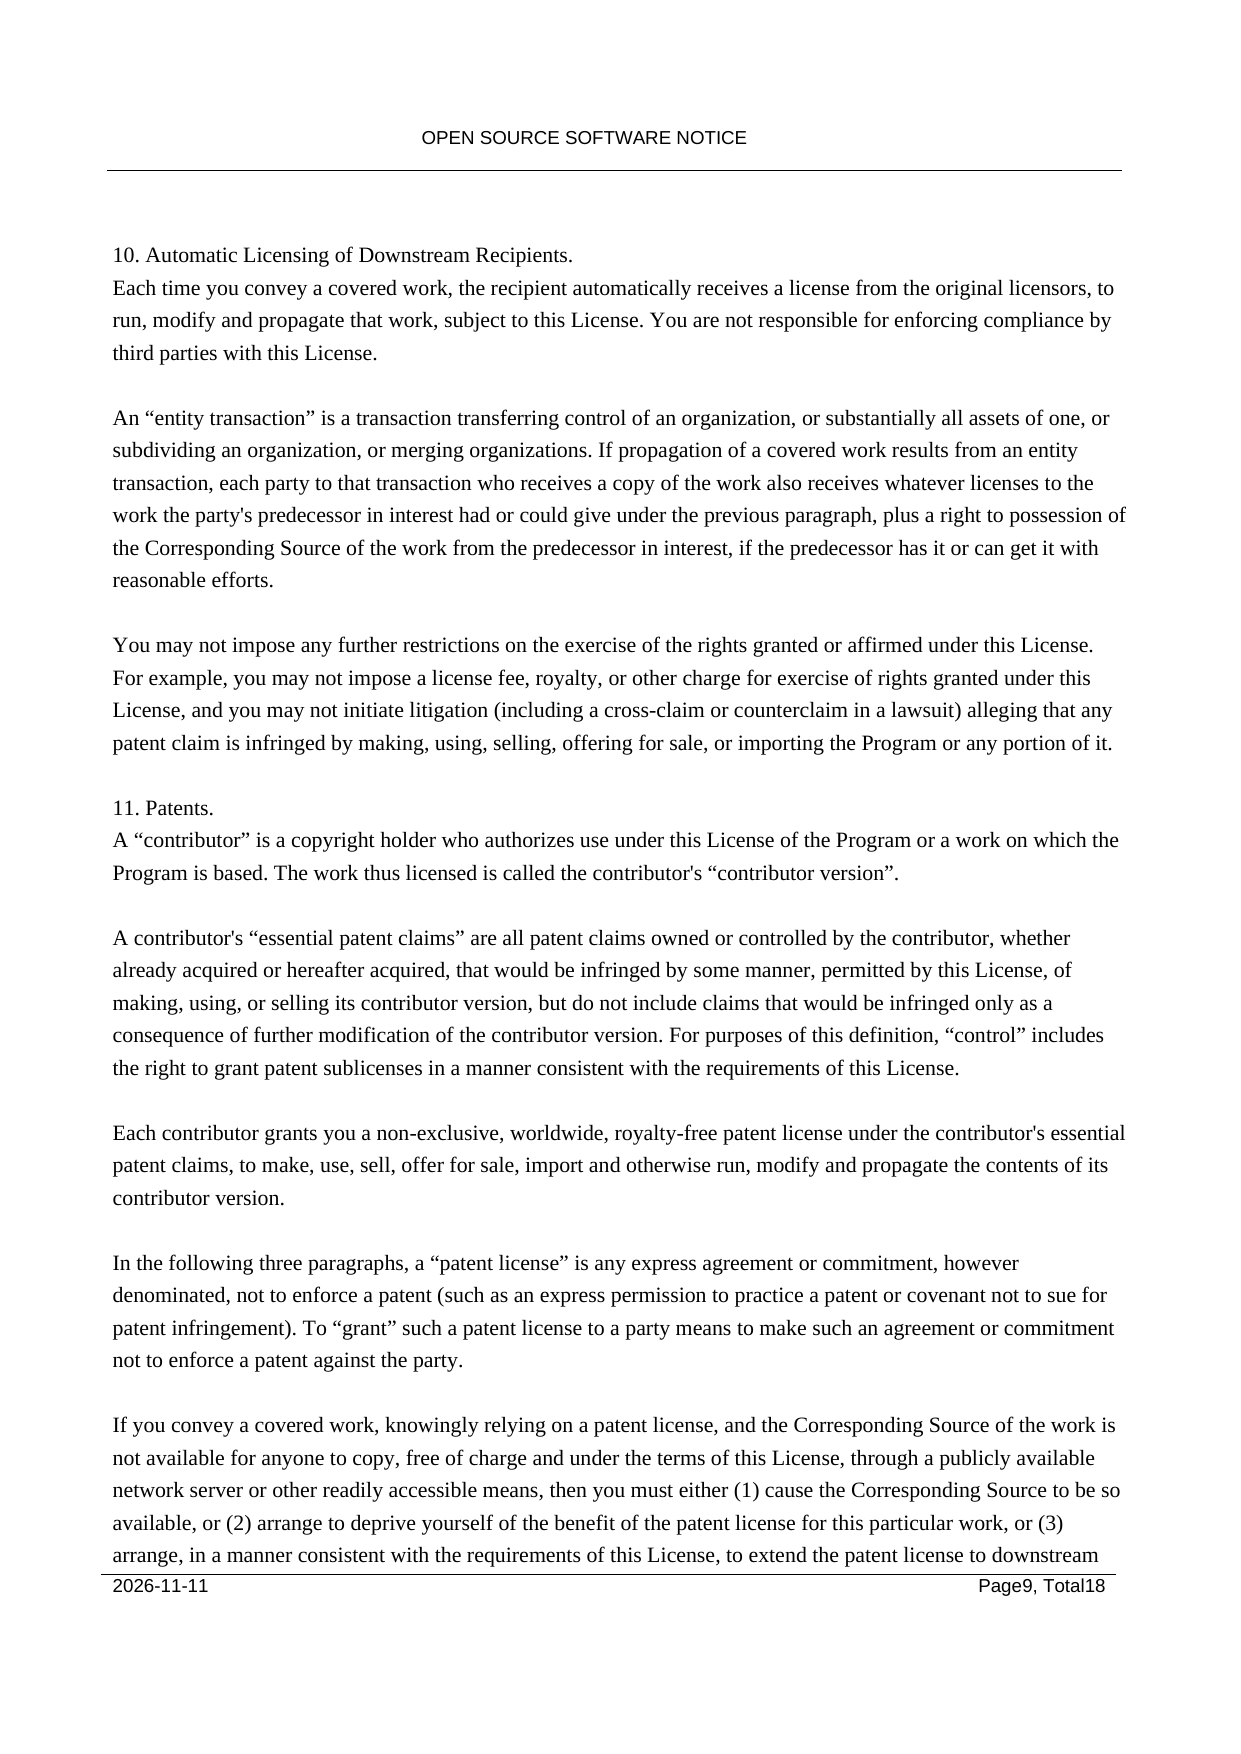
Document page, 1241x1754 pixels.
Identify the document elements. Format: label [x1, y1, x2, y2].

text [112, 206, 1128, 1571]
